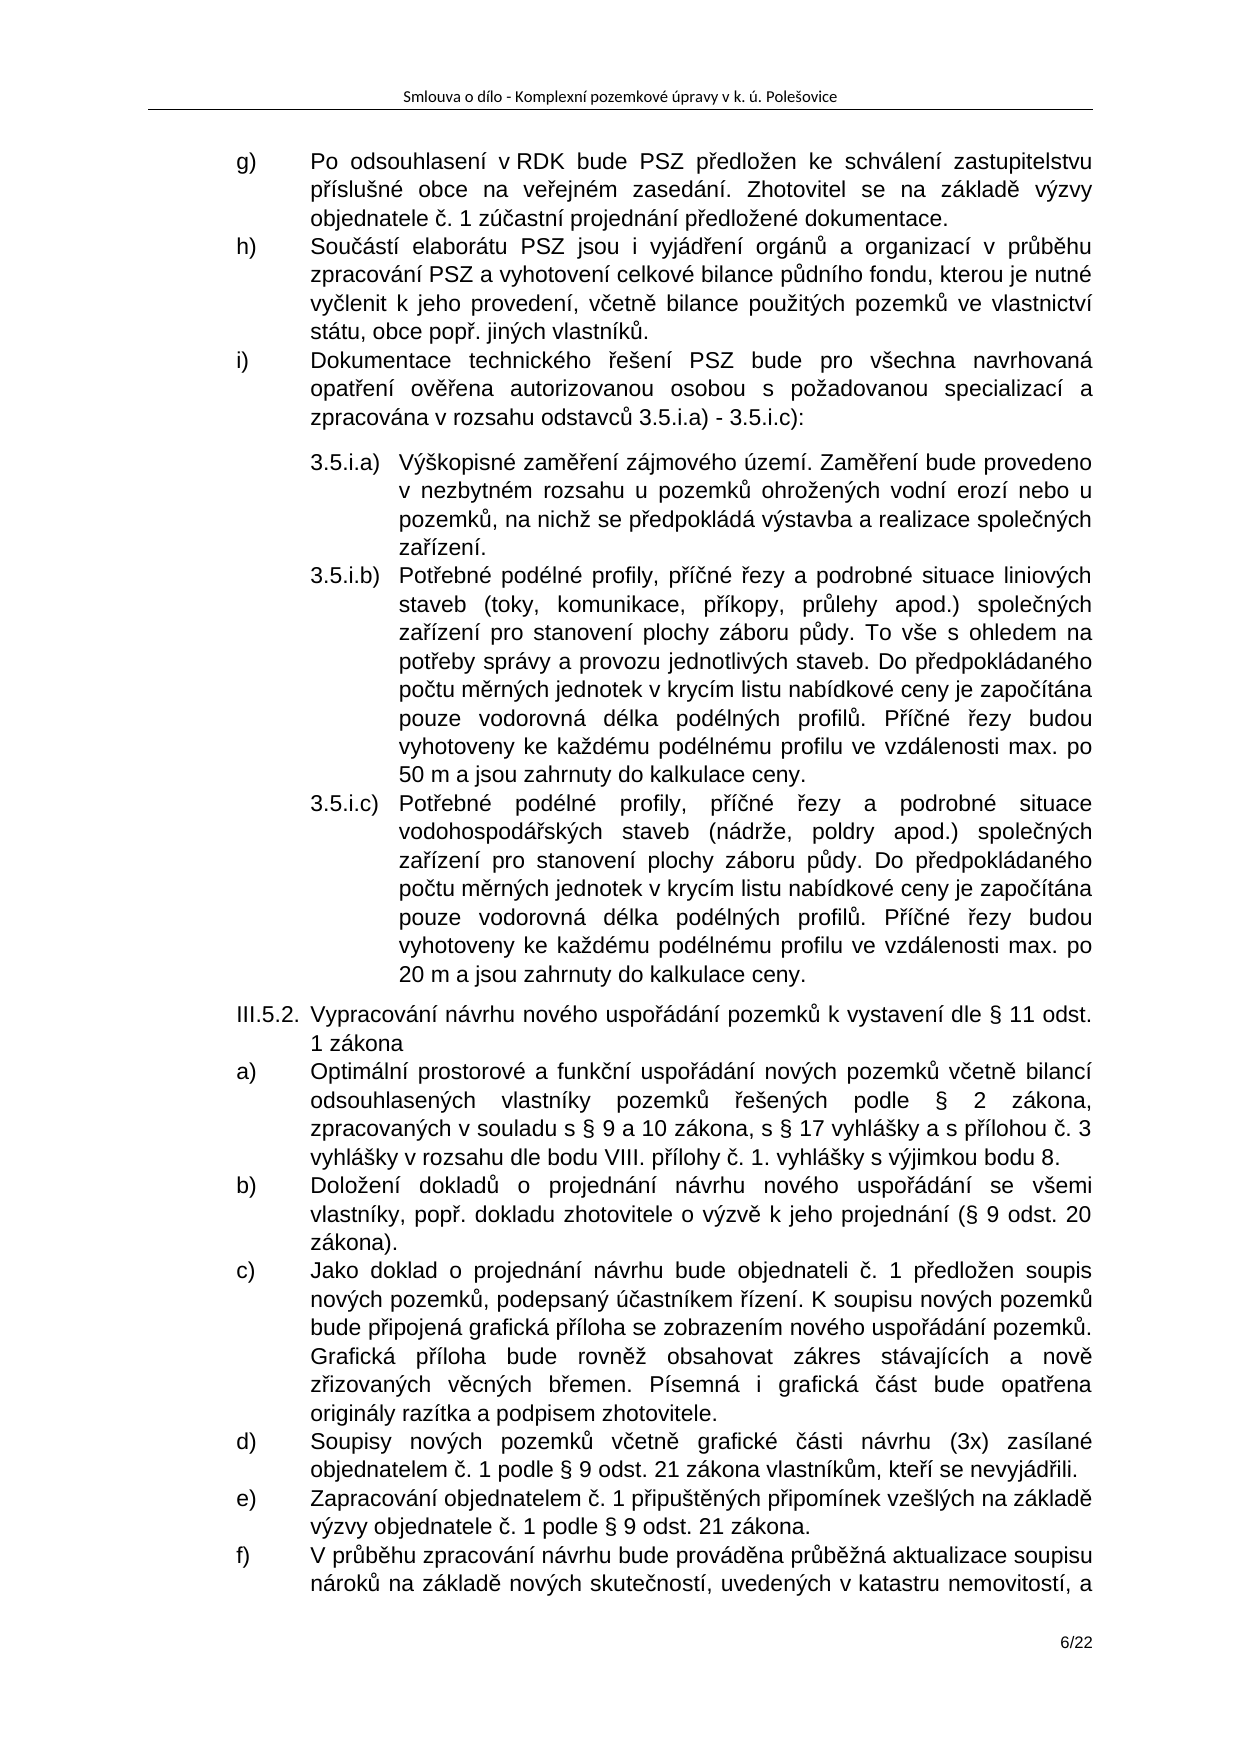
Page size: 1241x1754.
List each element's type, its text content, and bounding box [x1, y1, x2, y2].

text Doložení dokladů o projednání návrhu nového uspořádání se všemi vlastníky, popř. dokladu zhotovitele o výzvě k jeho projednání (§ 9 odst. 20 zákona). [236, 1172, 1093, 1255]
list 3.5.i.c) Potřebné podélné profily, příčné řezy a podrobné situace vodohospodářských staveb (nádrže, poldry apod.) společných zařízení pro stanovení plochy záboru půdy. Do předpokládaného počtu měrných jednotek v krycím listu nabídkové ceny je započítána pouze vodorovná délka podélných profilů. Příčné řezy budou vyhotoveny ke každému podélnému profilu ve vzdálenosti max. po 20 m a jsou zahrnuty do kalkulace ceny. [310, 790, 1093, 987]
text Vypracování návrhu nového uspořádání pozemků k vystavení dle § 11 odst. 1 zákona [236, 1001, 1093, 1056]
text Soupisy nových pozemků včetně grafické části návrhu (3x) zasílané objednatelem č. 1 podle § 9 odst. 21 zákona vlastníkům, kteří se nevyjádřili. [236, 1428, 1093, 1483]
text Součástí elaborátu PSZ jsou i vyjádření orgánů a organizací v průběhu zpracování PSZ a vyhotovení celkové bilance půdního fondu, kterou je nutné vyčlenit k jeho provedení, včetně bilance použitých pozemků ve vlastnictví státu, obce popř. jiných vlastníků. [236, 233, 1093, 344]
text Optimální prostorové a funkční uspořádání nových pozemků včetně bilancí odsouhlasených vlastníky pozemků řešených podle § 2 zákona, zpracovaných v souladu s § 9 a 10 zákona, s § 17 vyhlášky a s přílohou č. 3 vyhlášky v rozsahu dle bodu VIII. přílohy č. 1. vyhlášky s výjimkou bodu 8. [236, 1058, 1093, 1170]
text Zapracování objednatelem č. 1 připuštěných připomínek vzešlých na základě výzvy objednatele č. 1 podle § 9 odst. 21 zákona. [236, 1485, 1093, 1540]
text Dokumentace technického řešení PSZ bude pro všechna navrhovaná opatření ověřena autorizovanou osobou s požadovanou specializací a zpracována v rozsahu odstavců 3.5.i.a) - 3.5.i.c): [236, 347, 1093, 430]
list 3.5.i.b) Potřebné podélné profily, příčné řezy a podrobné situace liniových staveb (toky, komunikace, příkopy, průlehy apod.) společných zařízení pro stanovení plochy záboru půdy. To vše s ohledem na potřeby správy a provozu jednotlivých staveb. Do předpokládaného počtu měrných jednotek v krycím listu nabídkové ceny je započítána pouze vodorovná délka podélných profilů. Příčné řezy budou vyhotoveny ke každému podélnému profilu ve vzdálenosti max. po 50 m a jsou zahrnuty do kalkulace ceny. [310, 562, 1093, 788]
list 3.5.i.a) Výškopisné zaměření zájmového území. Zaměření bude provedeno v nezbytném rozsahu u pozemků ohrožených vodní erozí nebo u pozemků, na nichž se předpokládá výstavba a realizace společných zařízení. [310, 449, 1093, 560]
text Jako doklad o projednání návrhu bude objednateli č. 1 předložen soupis nových pozemků, podepsaný účastníkem řízení. K soupisu nových pozemků bude připojená grafická příloha se zobrazením nového uspořádání pozemků. Grafická příloha bude rovněž obsahovat zákres stávajících a nově zřizovaných věcných břemen. Písemná i grafická část bude opatřena originály razítka a podpisem zhotovitele. [236, 1257, 1093, 1426]
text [236, 1542, 1093, 1597]
text Po odsouhlasení v RDK bude PSZ předložen ke schválení zastupitelstvu příslušné obce na veřejném zasedání. Zhotovitel se na základě výzvy objednatele č. 1 zúčastní projednání předložené dokumentace. [236, 148, 1093, 231]
